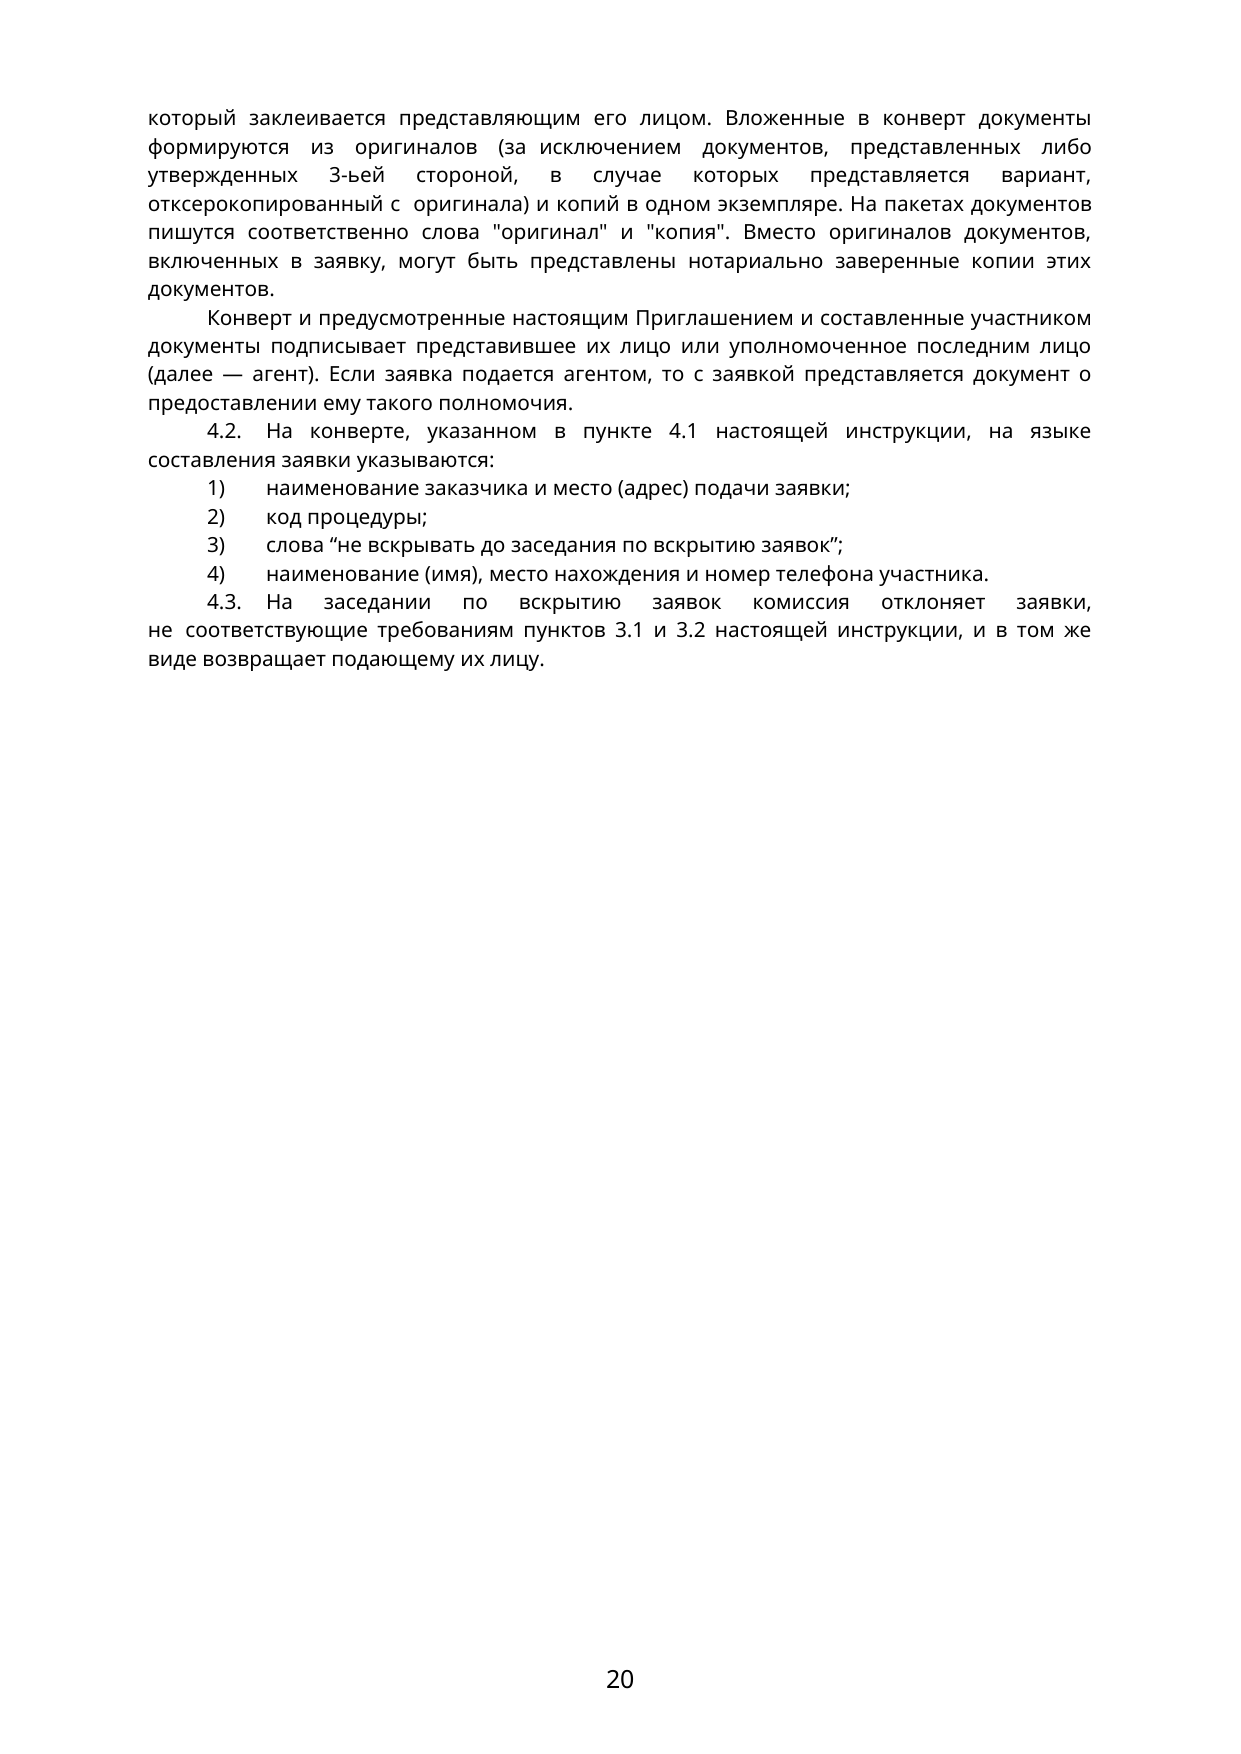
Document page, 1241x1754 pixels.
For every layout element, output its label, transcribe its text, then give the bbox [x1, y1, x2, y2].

text 4.2. На конверте, указанном в пункте 4.1 настоящей инструкции, на языке составления заявки указываются: [148, 416, 1092, 473]
text 2) код процедуры; [148, 502, 1092, 530]
text 1) наименование заказчика и место (адрес) подачи заявки; [148, 473, 1092, 502]
text Конверт и предусмотренные настоящим Приглашением и составленные участником документы подписывает представившее их лицо или уполномоченное последним лицо (далее — агент). Если заявка подается агентом, то с заявкой представляется документ о предоставлении ему такого полномочия. [148, 303, 1092, 416]
text 4) наименование (имя), место нахождения и номер телефона участника. [148, 559, 1092, 587]
text 4.3. На заседании по вскрытию заявок комиссия отклоняет заявки, не соответствующие требованиям пунктов 3.1 и 3.2 настоящей инструкции, и в том же виде возвращает подающему их лицу. [148, 587, 1092, 672]
text 3) слова “не вскрывать до заседания по вскрытию заявок”; [148, 530, 1092, 559]
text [148, 103, 1092, 303]
